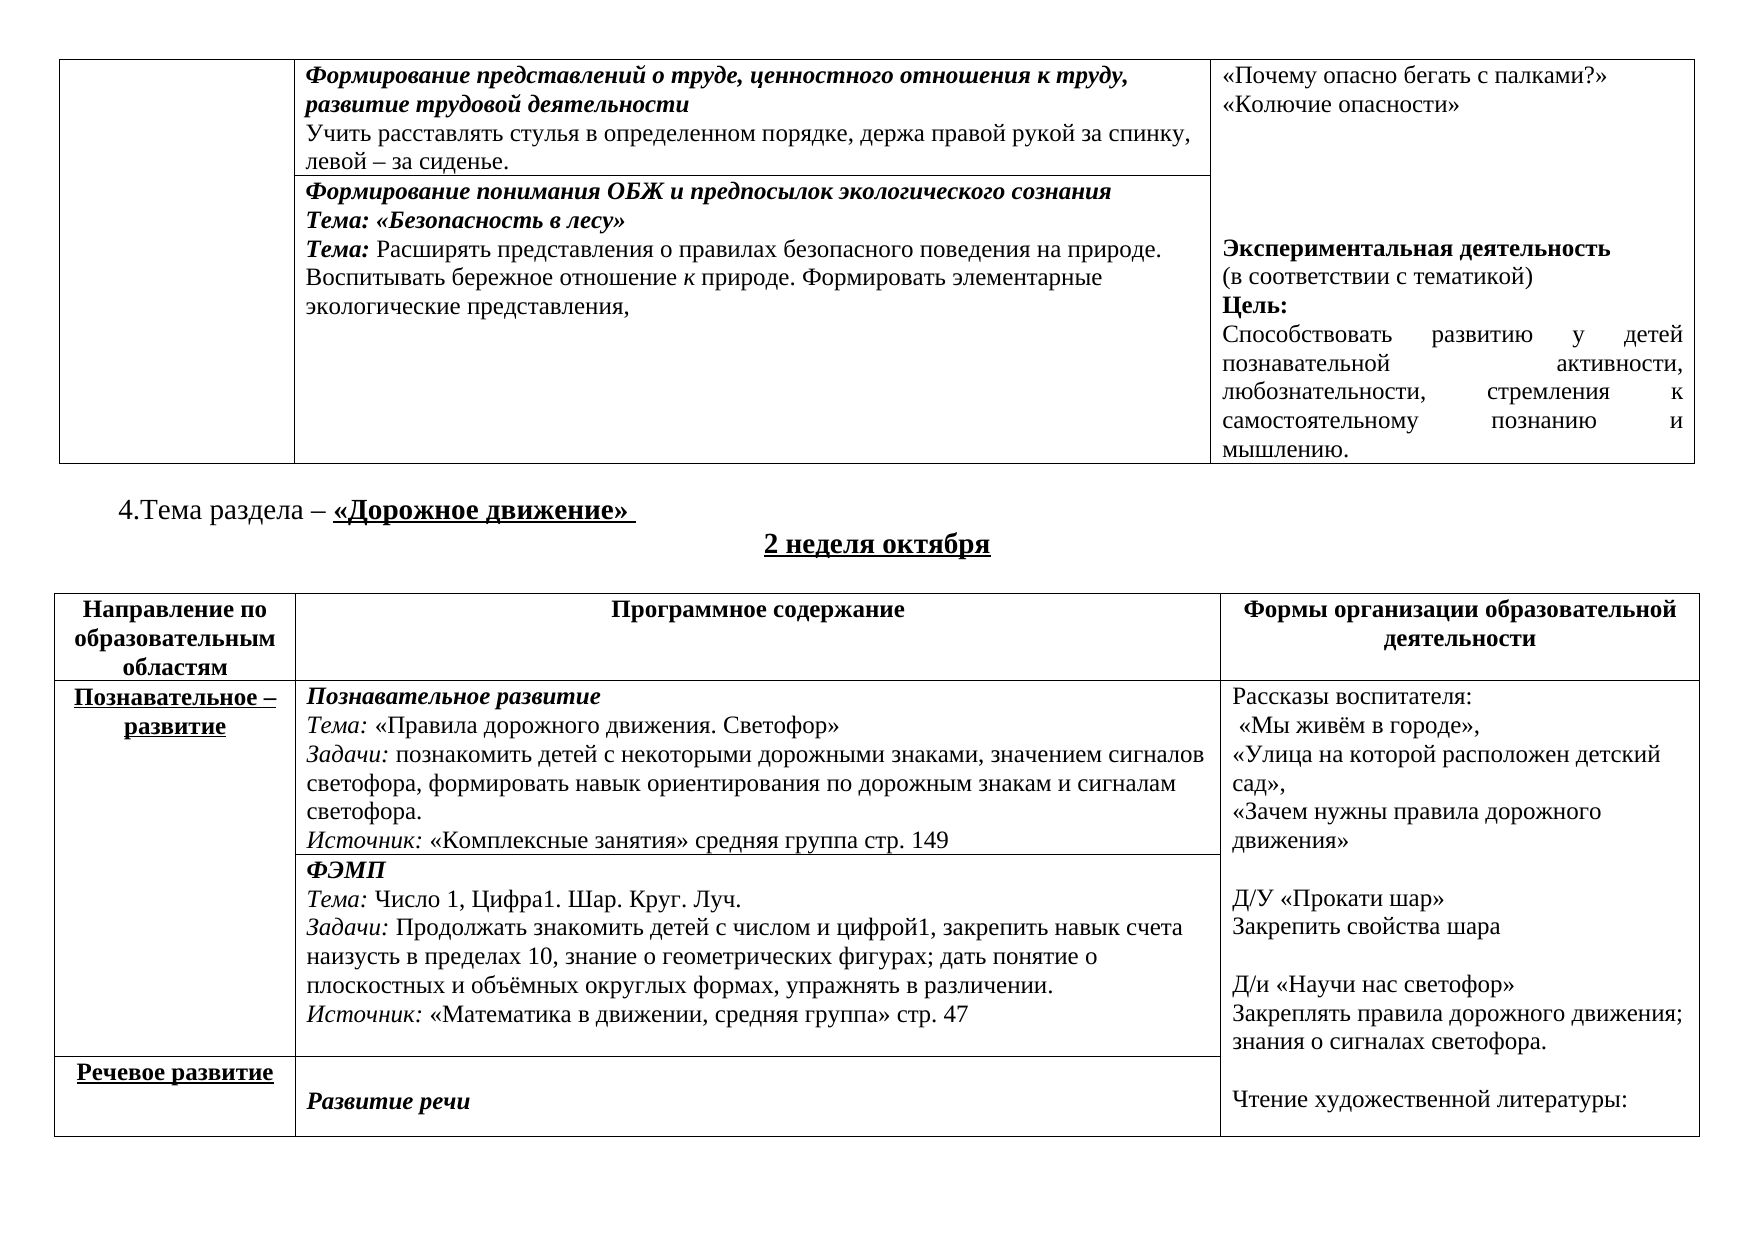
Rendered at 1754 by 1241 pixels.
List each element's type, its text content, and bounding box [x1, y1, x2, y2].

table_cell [296, 1057, 1220, 1136]
table_cell Формирование представлений о труде, ценностного отношения к труду, развитие трудовой деятельности Учить расставлять стулья в определенном порядке, держа правой рукой за спинку, левой – за сиденье. [295, 60, 1210, 175]
table_cell ФЭМП Тема: Число 1, Цифра1. Шар. Круг. Луч. Задачи: Продолжать знакомить детей с числом и цифрой1, закрепить навык счета наизусть в пределах 10, знание о геометрических фигурах; дать понятие о плоскостных и объёмных округлых формах, упражнять в различении. Источник: «Математика в движении, средняя группа» стр. 47 [296, 855, 1220, 1056]
table_cell Познавательное –развитие [55, 681, 295, 1056]
table_cell Рассказы воспитателя: «Мы живём в городе», «Улица на которой расположен детский сад», «Зачем нужны правила дорожного движения» Д/У «Прокати шар» Закрепить свойства шара Д/и «Научи нас светофор» Закреплять правила дорожного движения; знания о сигналах светофора. Чтение художественной литературы: Н.Носов «Автомобиль», В. Берестов «Про машину» [1221, 681, 1699, 1136]
text 4.Тема раздела – «Дорожное движение» [118, 492, 1636, 526]
text 2 неделя октября [118, 526, 1636, 559]
table_header Направление по образовательным областям [55, 594, 295, 680]
table_header Формы организации образовательной деятельности [1221, 594, 1699, 680]
table_header Программное содержание [296, 594, 1220, 680]
table_cell Речевое развитие [55, 1057, 295, 1136]
table_cell Познавательное развитие Тема: «Правила дорожного движения. Светофор» Задачи: познакомить детей с некоторыми дорожными знаками, значением сигналов светофора, формировать навык ориентирования по дорожным знакам и сигналам светофора. Источник: «Комплексные занятия» средняя группа стр. 149 [296, 681, 1220, 854]
table_cell Формирование понимания ОБЖ и предпосылок экологического сознания Тема: «Безопасность в лесу» Тема: Расширять представления о правилах безопасного поведения на природе. Воспитывать бережное отношение к природе. Формировать элементарные экологические представления, [295, 176, 1210, 463]
